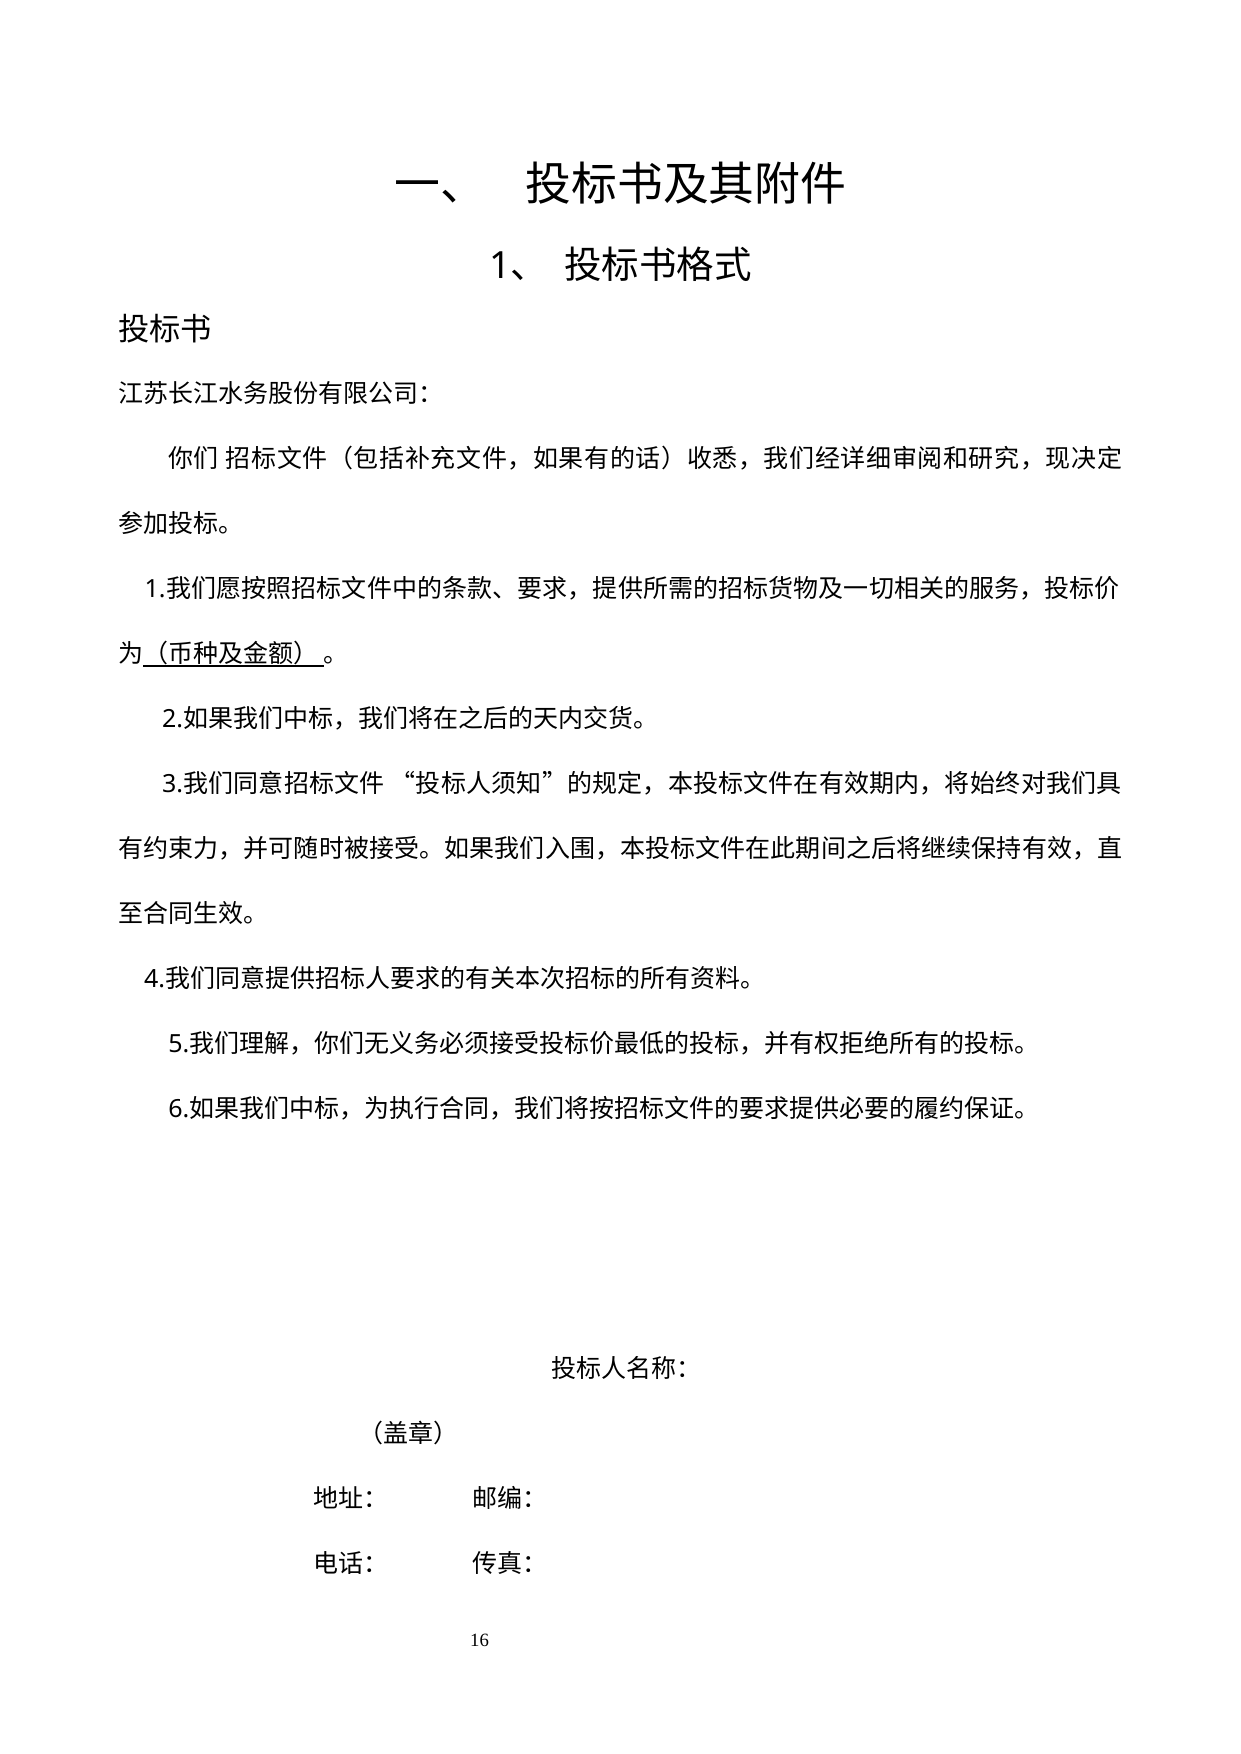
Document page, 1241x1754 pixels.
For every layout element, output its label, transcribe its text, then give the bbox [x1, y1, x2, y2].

text 4.我们同意提供招标人要求的有关本次招标的所有资料。 [118, 944, 1122, 1009]
list 投标书及其附件 [118, 132, 1122, 229]
text （盖章） [118, 1399, 1122, 1464]
text 江苏长江水务股份有限公司： [118, 359, 1122, 424]
text 1.我们愿按照招标文件中的条款、要求，提供所需的招标货物及一切相关的服务，投标价为（币种及金额） 。 [118, 554, 1122, 684]
text 3.我们同意招标文件 “投标人须知”的规定，本投标文件在有效期内，将始终对我们具有约束力，并可随时被接受。如果我们入围，本投标文件在此期间之后将继续保持有效，直至合同生效。 [118, 749, 1122, 944]
text 电话： 传真： [118, 1529, 1122, 1594]
text 投标人名称： [118, 1334, 1122, 1399]
list 投标书格式 [118, 229, 1122, 294]
text 5.我们理解，你们无义务必须接受投标价最低的投标，并有权拒绝所有的投标。 [118, 1009, 1122, 1074]
text 2.如果我们中标，我们将在之后的天内交货。 [118, 684, 1122, 749]
text 6.如果我们中标，为执行合同，我们将按招标文件的要求提供必要的履约保证。 [118, 1074, 1122, 1139]
text 地址： 邮编： [118, 1464, 1122, 1529]
text 投标书 [118, 294, 1122, 359]
text 你们 招标文件（包括补充文件，如果有的话）收悉，我们经详细审阅和研究，现决定参加投标。 [118, 424, 1122, 554]
